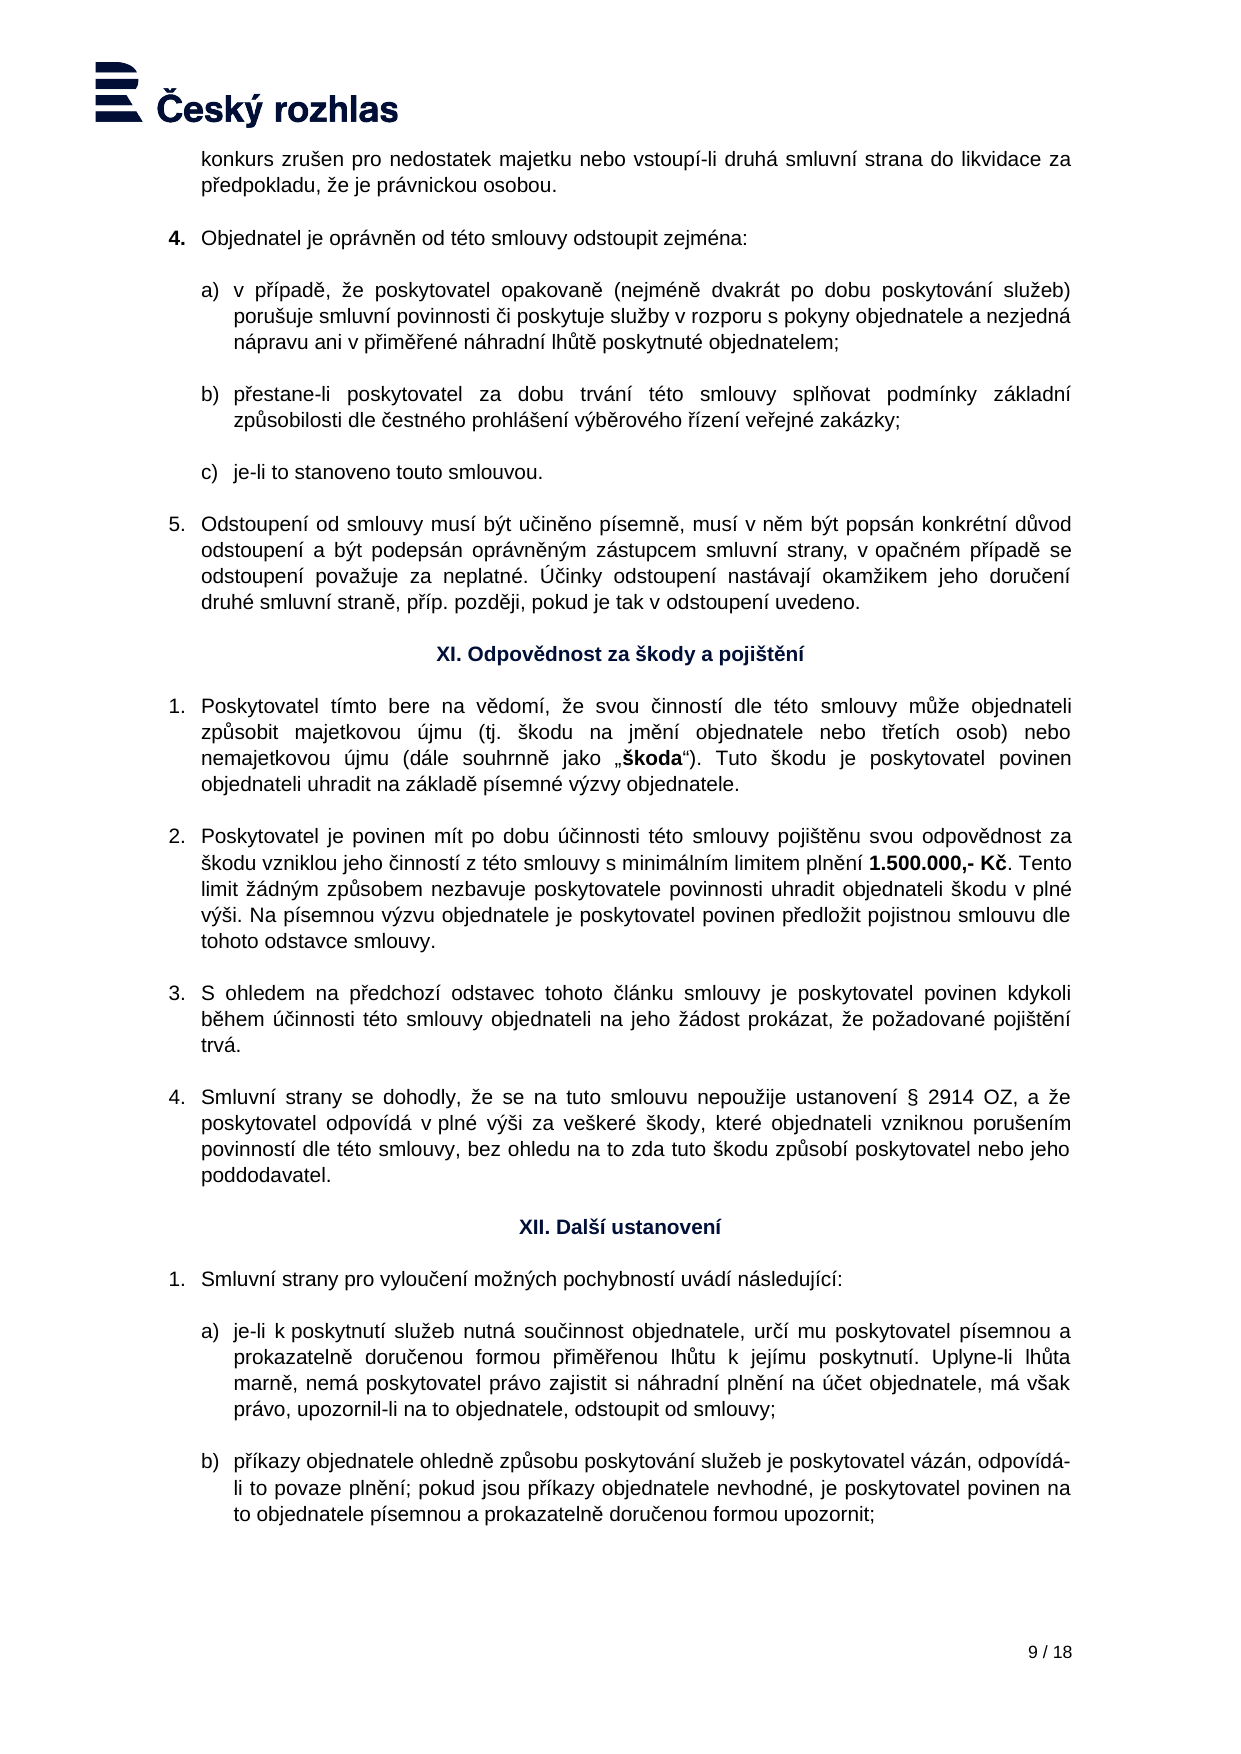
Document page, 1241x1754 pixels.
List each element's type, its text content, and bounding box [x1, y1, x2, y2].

list je-li k poskytnutí služeb nutná součinnost objednatele, určí mu poskytovatel písemnou a prokazatelně doručenou formou přiměřenou lhůtu k jejímu poskytnutí. Uplyne-li lhůta marně, nemá poskytovatel právo zajistit si náhradní plnění na účet objednatele, má však právo, upozornil-li na to objednatele, odstoupit od smlouvy; [201, 1318, 1072, 1422]
list příkazy objednatele ohledně způsobu poskytování služeb je poskytovatel vázán, odpovídá-li to povaze plnění; pokud jsou příkazy objednatele nevhodné, je poskytovatel povinen na to objednatele písemnou a prokazatelně doručenou formou upozornit; [201, 1448, 1072, 1526]
list přestane-li poskytovatel za dobu trvání této smlouvy splňovat podmínky základní způsobilosti dle čestného prohlášení výběrového řízení veřejné zakázky; [201, 380, 1072, 432]
subtitle Další ustanovení [168, 1214, 1072, 1240]
list v případě, že poskytovatel opakovaně (nejméně dvakrát po dobu poskytování služeb) porušuje smluvní povinnosti či poskytuje služby v rozporu s pokyny objednatele a nezjedná nápravu ani v přiměřené náhradní lhůtě poskytnuté objednatelem; [201, 276, 1072, 354]
list Poskytovatel je povinen mít po dobu účinnosti této smlouvy pojištěnu svou odpovědnost za škodu vzniklou jeho činností z této smlouvy s minimálním limitem plnění 1.500.000,- Kč. Tento limit žádným způsobem nezbavuje poskytovatele povinnosti uhradit objednateli škodu v plné výši. Na písemnou výzvu objednatele je poskytovatel povinen předložit pojistnou smlouvu dle tohoto odstavce smlouvy. [168, 823, 1072, 953]
list Smluvní strany se dohodly, že se na tuto smlouvu nepoužije ustanovení § 2914 OZ, a že poskytovatel odpovídá v plné výši za veškeré škody, které objednateli vzniknou porušením povinností dle této smlouvy, bez ohledu na to zda tuto škodu způsobí poskytovatel nebo jeho poddodavatel. [168, 1083, 1072, 1188]
subtitle Odpovědnost za škody a pojištění [168, 641, 1072, 667]
list Objednatel je oprávněn od této smlouvy odstoupit zejména: [168, 224, 1072, 250]
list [168, 146, 1072, 198]
picture [95, 62, 398, 128]
list S ohledem na předchozí odstavec tohoto článku smlouvy je poskytovatel povinen kdykoli během účinnosti této smlouvy objednateli na jeho žádost prokázat, že požadované pojištění trvá. [168, 979, 1072, 1057]
list Poskytovatel tímto bere na vědomí, že svou činností dle této smlouvy může objednateli způsobit majetkovou újmu (tj. škodu na jmění objednatele nebo třetích osob) nebo nemajetkovou újmu (dále souhrnně jako „škoda“). Tuto škodu je poskytovatel povinen objednateli uhradit na základě písemné výzvy objednatele. [168, 693, 1072, 797]
list Smluvní strany pro vyloučení možných pochybností uvádí následující: [168, 1266, 1072, 1292]
list Odstoupení od smlouvy musí být učiněno písemně, musí v něm být popsán konkrétní důvod odstoupení a být podepsán oprávněným zástupcem smluvní strany, v opačném případě se odstoupení považuje za neplatné. Účinky odstoupení nastávají okamžikem jeho doručení druhé smluvní straně, příp. později, pokud je tak v odstoupení uvedeno. [168, 511, 1072, 615]
list je-li to stanoveno touto smlouvou. [201, 458, 1072, 484]
